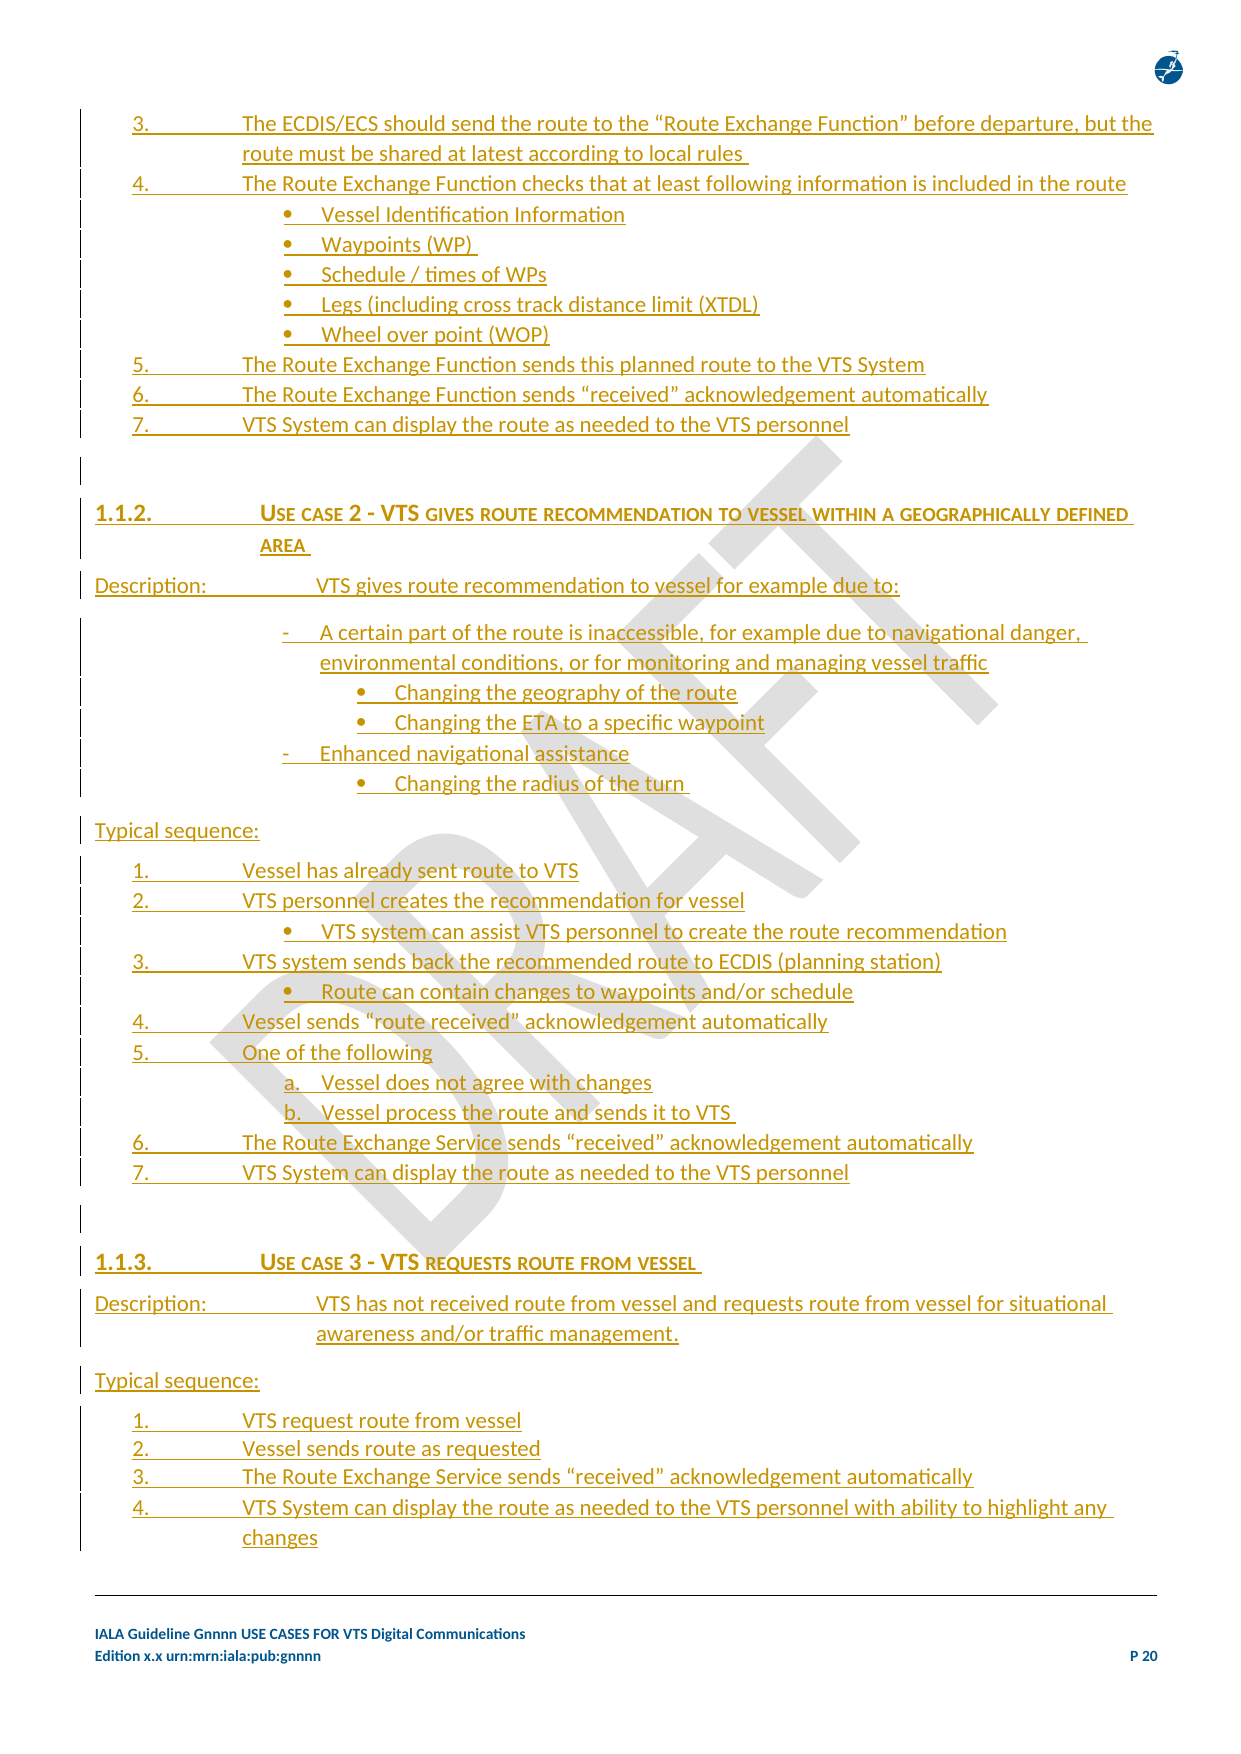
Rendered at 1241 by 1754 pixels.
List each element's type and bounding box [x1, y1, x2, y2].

picture [1123, 0, 1241, 119]
